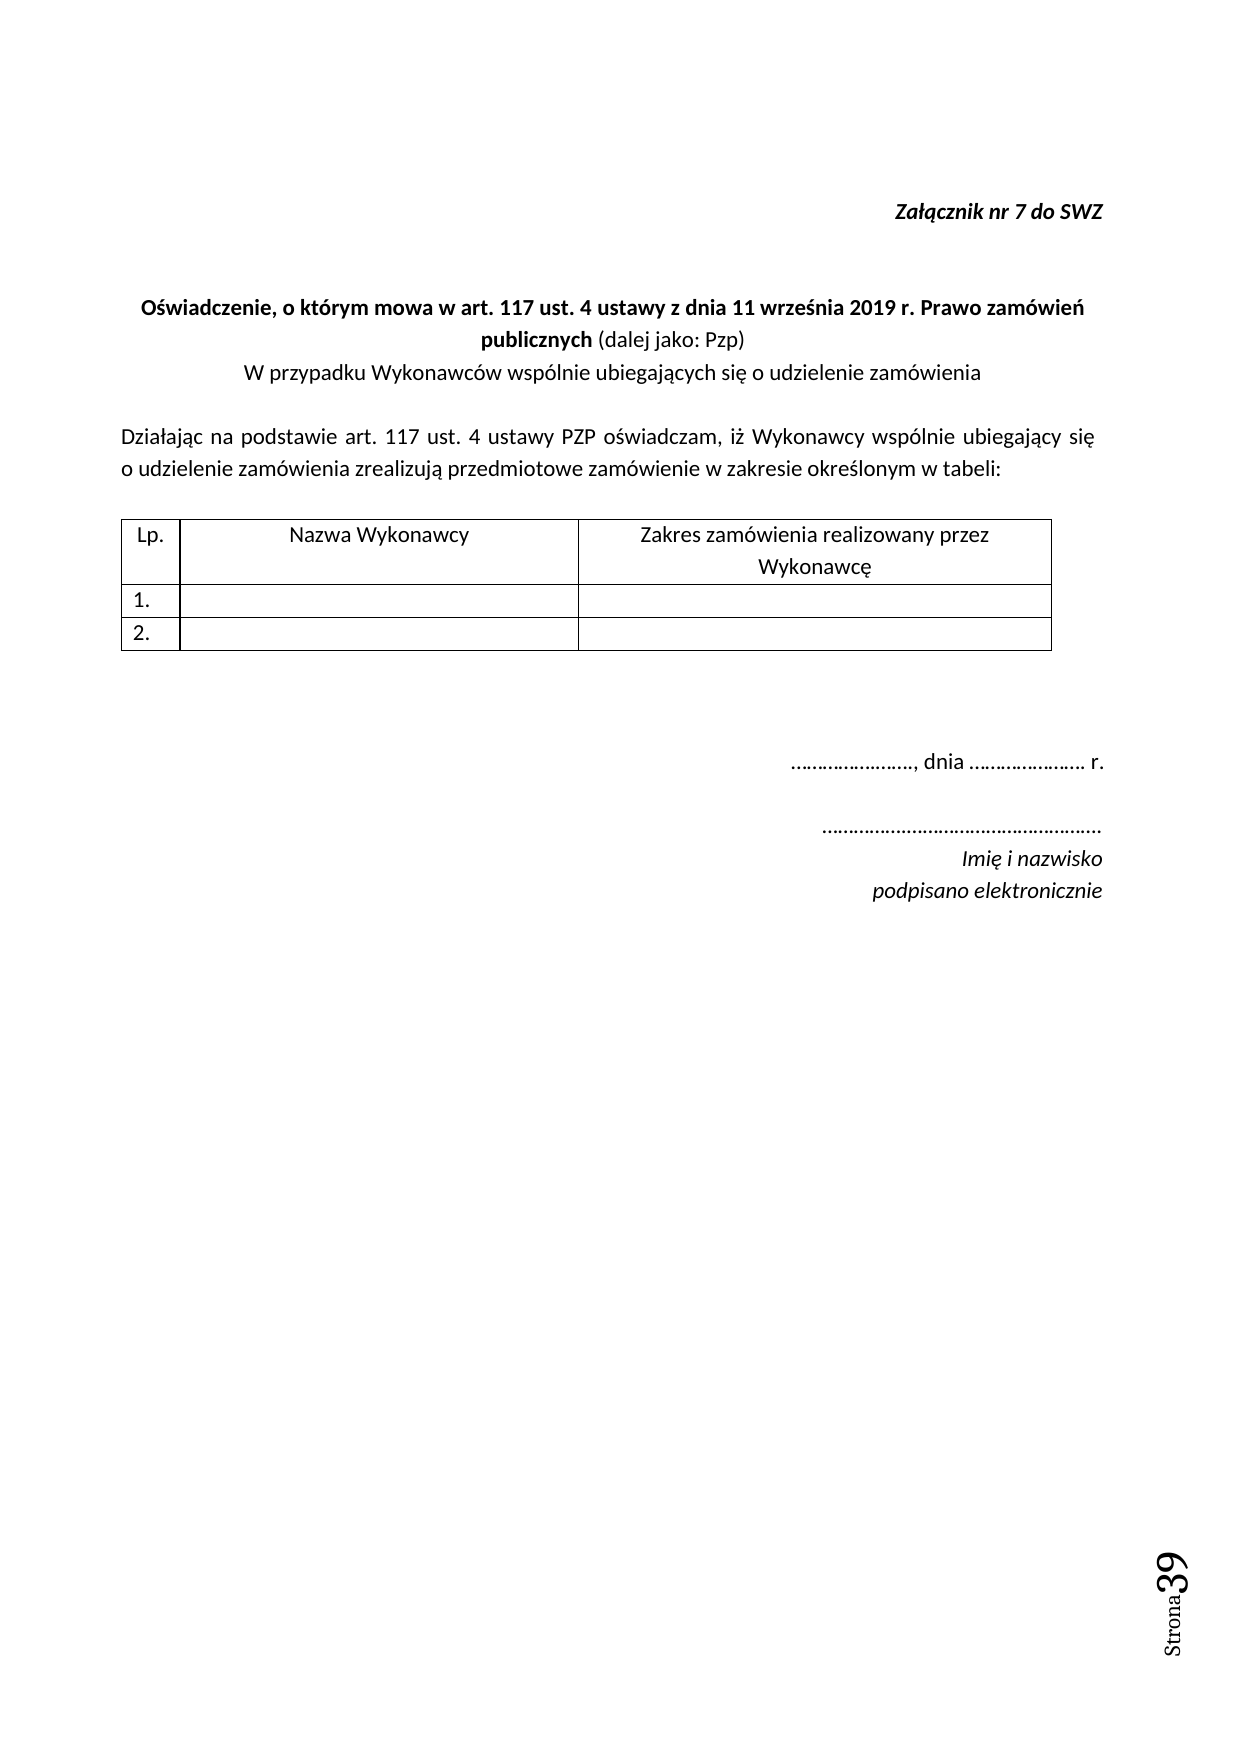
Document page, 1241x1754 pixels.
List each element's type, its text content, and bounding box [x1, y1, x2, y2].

table_cell [579, 585, 1051, 617]
table_header Nazwa Wykonawcy [181, 520, 578, 584]
table_header Zakres zamówienia realizowany przez Wykonawcę [579, 520, 1051, 584]
text podpisano elektronicznie [150, 876, 1105, 904]
text Działając na podstawie art. 117 ust. 4 ustawy PZP oświadczam, iż Wykonawcy wspólnie ubiegający się o udzielenie zamówienia zrealizują przedmiotowe zamówienie w zakresie określonym w tabeli: [121, 422, 1105, 482]
text …………….……., dnia …………………. r. [121, 747, 1105, 775]
text Imię i nazwisko [121, 844, 1105, 872]
text Oświadczenie, o którym mowa w art. 117 ust. 4 ustawy z dnia 11 września 2019 r. Prawo zamówień publicznych (dalej jako: Pzp) [121, 293, 1105, 353]
text W przypadku Wykonawców wspólnie ubiegających się o udzielenie zamówienia [121, 358, 1105, 386]
table_cell 1. [122, 585, 179, 617]
table_cell 2. [122, 618, 179, 649]
table_cell [181, 585, 578, 617]
text …………….………………………………. [121, 812, 1105, 839]
table_header Lp. [122, 520, 179, 584]
table_cell [579, 618, 1051, 649]
text Załącznik nr 7 do SWZ [121, 197, 1105, 225]
table_cell [181, 618, 578, 649]
